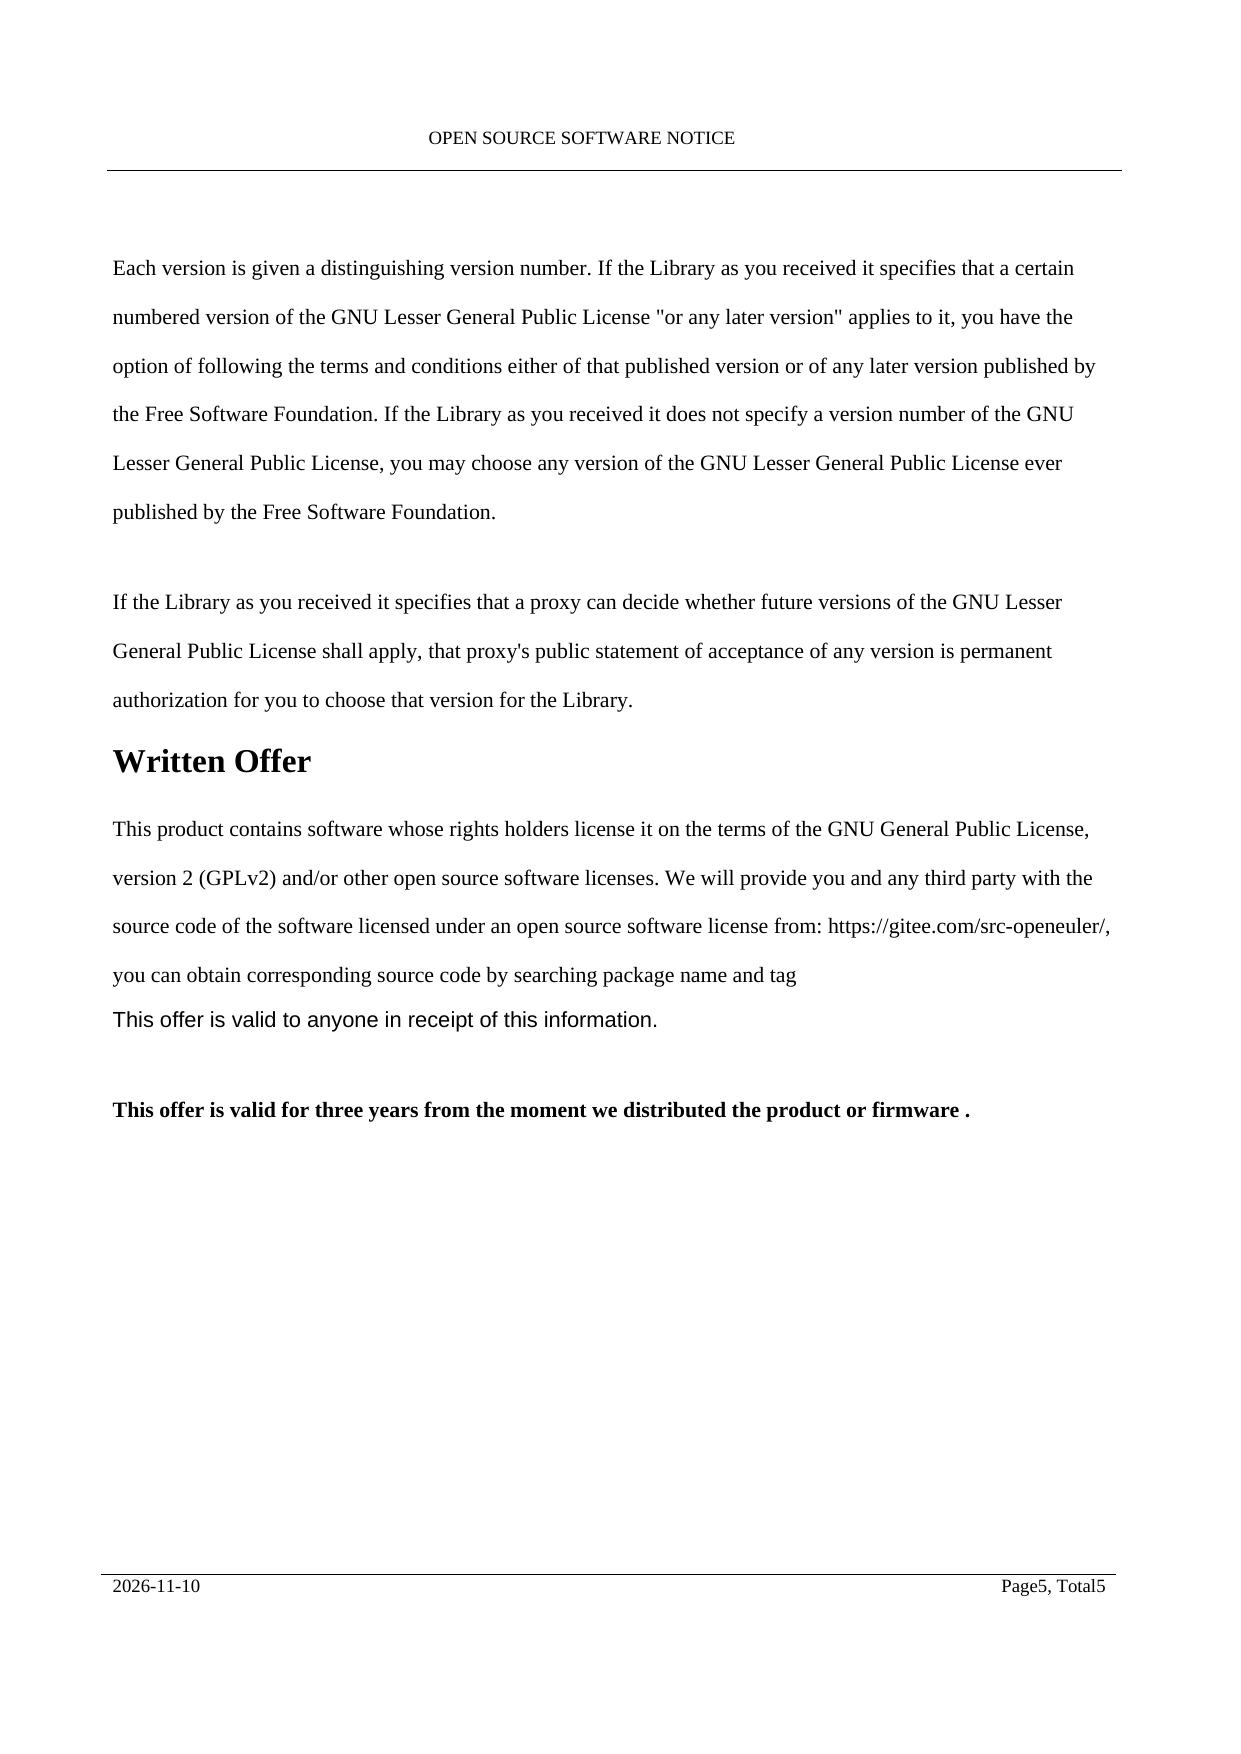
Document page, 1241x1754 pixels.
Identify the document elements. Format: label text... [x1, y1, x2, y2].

text This product contains software whose rights holders license it on the terms of the GNU General Public License, version 2 (GPLv2) and/or other open source software licenses. We will provide you and any third party with the source code of the software licensed under an open source software license from: https://gitee.com/src-openeuler/, you can obtain corresponding source code by searching package name and tag [112, 812, 1128, 991]
text This offer is valid for three years from the moment we distributed the product or firmware . [112, 1094, 1128, 1126]
text Written Offer [112, 728, 1128, 793]
text This offer is valid to anyone in receipt of this information. [112, 1003, 1128, 1036]
text Each version is given a distinguishing version number. If the Library as you received it specifies that a certain numbered version of the GNU Lesser General Public License "or any later version" applies to it, you have the option of following the terms and conditions either of that published version or of any later version published by the Free Software Foundation. If the Library as you received it does not specify a version number of the GNU Lesser General Public License, you may choose any version of the GNU Lesser General Public License ever published by the Free Software Foundation. [112, 251, 1128, 528]
text If the Library as you received it specifies that a proxy can decide whether future versions of the GNU Lesser General Public License shall apply, that proxy's public statement of acceptance of any version is permanent authorization for you to choose that version for the Library. [112, 585, 1128, 715]
